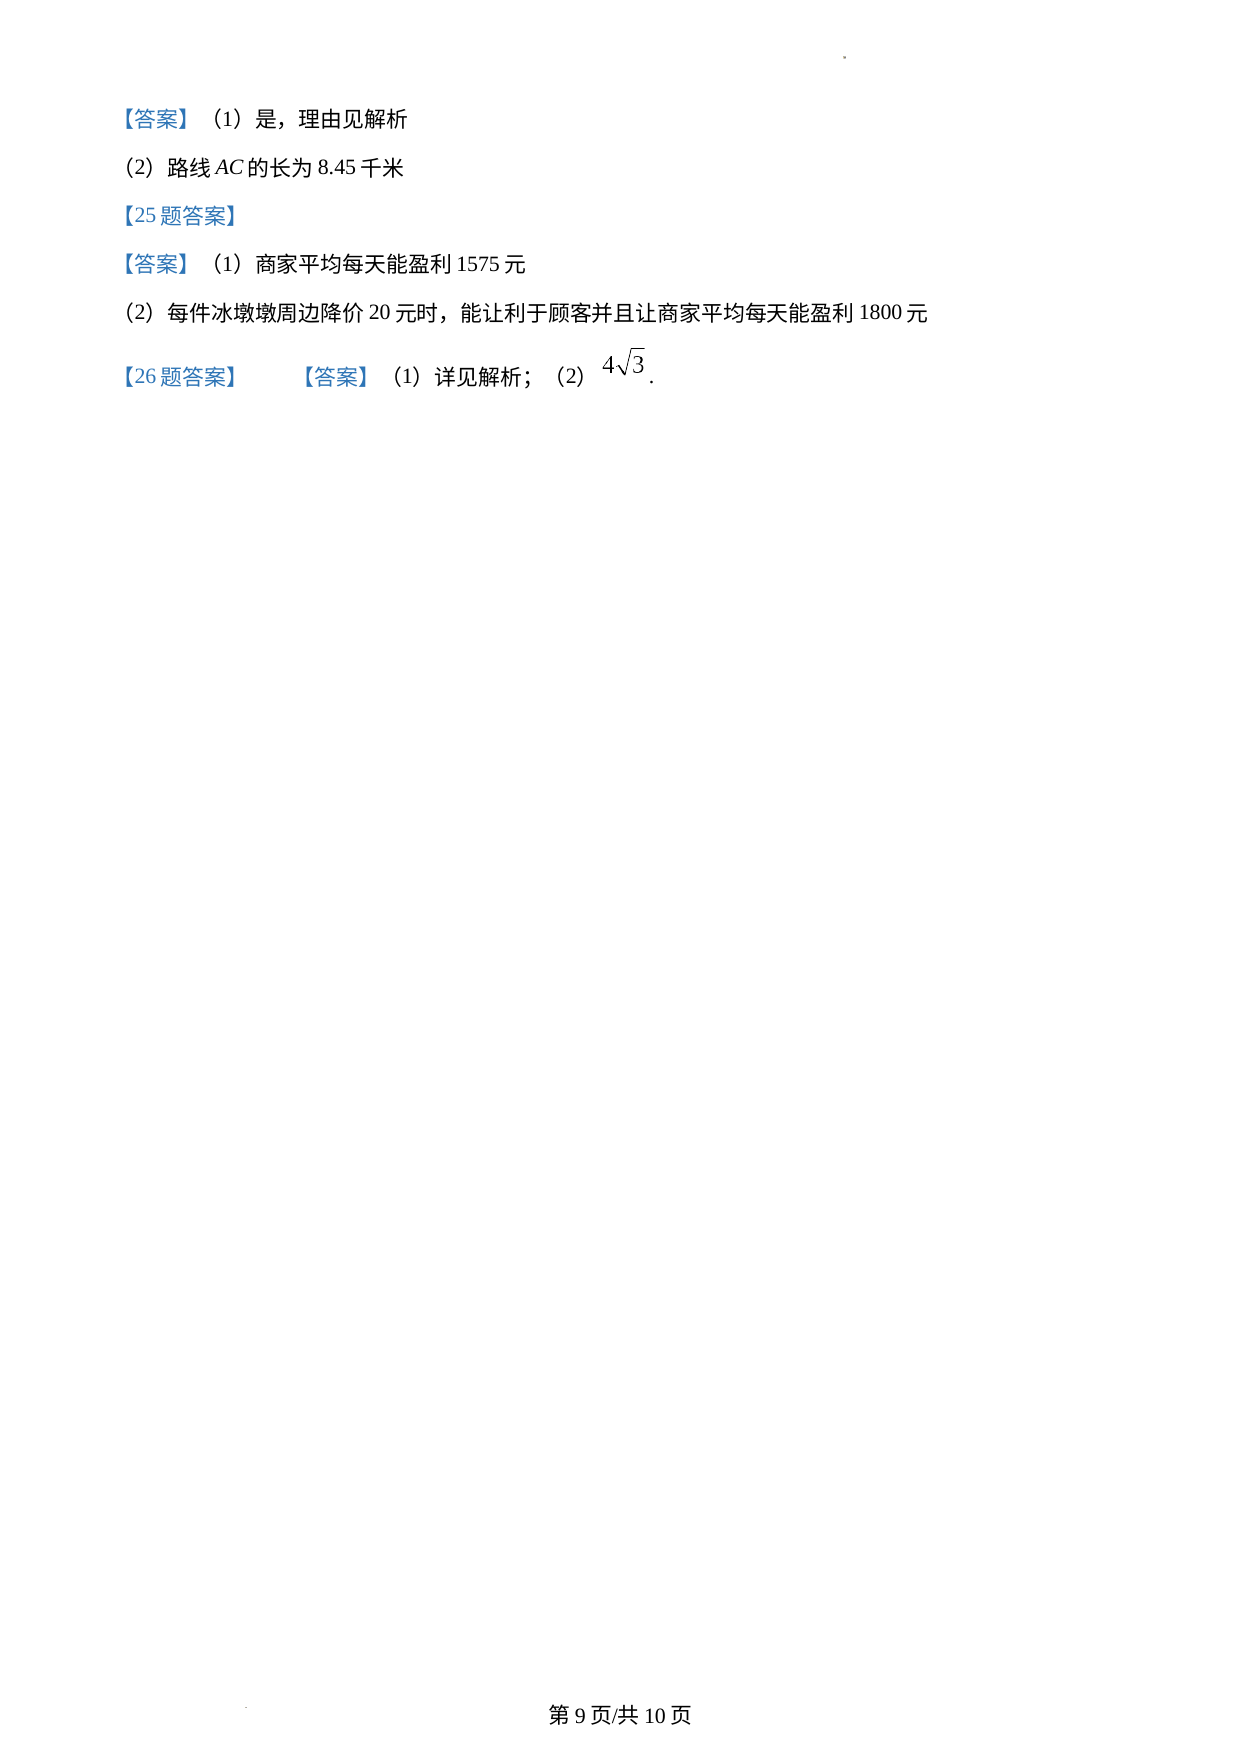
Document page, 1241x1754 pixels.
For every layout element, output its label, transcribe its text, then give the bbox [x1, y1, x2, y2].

text 【答案】（1）商家平均每天能盈利1575元 [112, 247, 1128, 279]
text 【25题答案】 [112, 198, 1128, 231]
text 【答案】（1）是，理由见解析 [112, 102, 1128, 134]
text 【26题答案】 【答案】（1）详见解析；（2）. [112, 343, 1128, 408]
text （2）每件冰墩墩周边降价20元时，能让利于顾客并且让商家平均每天能盈利1800元 [112, 295, 1128, 328]
text （2）路线AC的长为8.45千米 [112, 150, 1128, 183]
